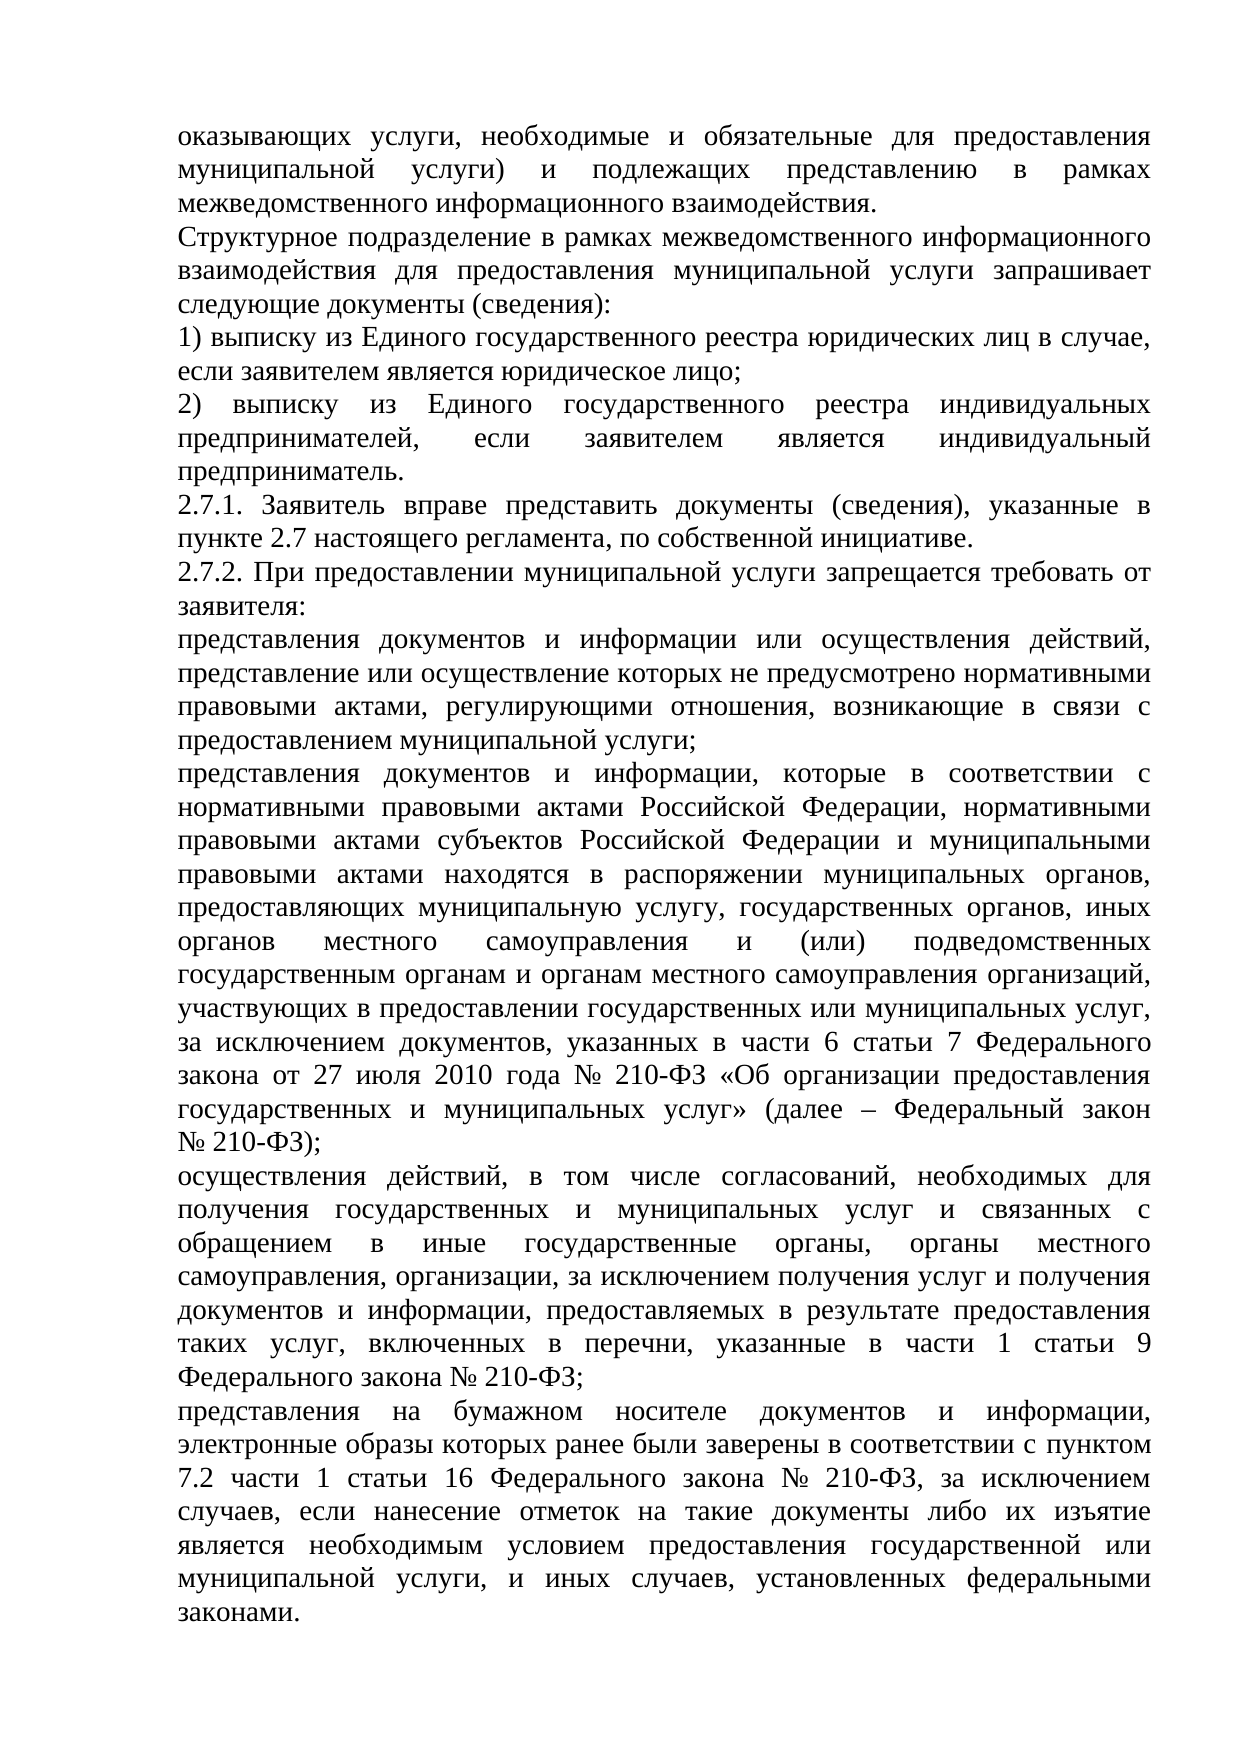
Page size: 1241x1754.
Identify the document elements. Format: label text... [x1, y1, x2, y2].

text 2.7.1. Заявитель вправе представить документы (сведения), указанные в пункте 2.7 настоящего регламента, по собственной инициативе. [177, 487, 1152, 554]
text 2.7.2. При предоставлении муниципальной услуги запрещается требовать от заявителя: [177, 554, 1152, 621]
text 1) выписку из Единого государственного реестра юридических лиц в случае, если заявителем является юридическое лицо; [177, 319, 1152, 386]
text представления документов и информации или осуществления действий, представление или осуществление которых не предусмотрено нормативными правовыми актами, регулирующими отношения, возникающие в связи с предоставлением муниципальной услуги; [177, 621, 1152, 755]
text 2) выписку из Единого государственного реестра индивидуальных предпринимателей, если заявителем является индивидуальный предприниматель. [177, 386, 1152, 487]
text представления документов и информации, которые в соответствии с нормативными правовыми актами Российской Федерации, нормативными правовыми актами субъектов Российской Федерации и муниципальными правовыми актами находятся в распоряжении муниципальных органов, предоставляющих муниципальную услугу, государственных органов, иных органов местного самоуправления и (или) подведомственных государственным органам и органам местного самоуправления организаций, участвующих в предоставлении государственных или муниципальных услуг, за исключением документов, указанных в части 6 статьи 7 Федерального закона от 27 июля 2010 года № 210-ФЗ «Об организации предоставления государственных и муниципальных услуг» (далее – Федеральный закон № 210-ФЗ); [177, 755, 1152, 1158]
text представления на бумажном носителе документов и информации, электронные образы которых ранее были заверены в соответствии с пунктом 7.2 части 1 статьи 16 Федерального закона № 210-ФЗ, за исключением случаев, если нанесение отметок на такие документы либо их изъятие является необходимым условием предоставления государственной или муниципальной услуги, и иных случаев, установленных федеральными законами. [177, 1393, 1152, 1627]
text Структурное подразделение в рамках межведомственного информационного взаимодействия для предоставления муниципальной услуги запрашивает следующие документы (сведения): [177, 219, 1152, 319]
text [177, 118, 1152, 219]
text осуществления действий, в том числе согласований, необходимых для получения государственных и муниципальных услуг и связанных с обращением в иные государственные органы, органы местного самоуправления, организации, за исключением получения услуг и получения документов и информации, предоставляемых в результате предоставления таких услуг, включенных в перечни, указанные в части 1 статьи 9 Федерального закона № 210-ФЗ; [177, 1158, 1152, 1393]
